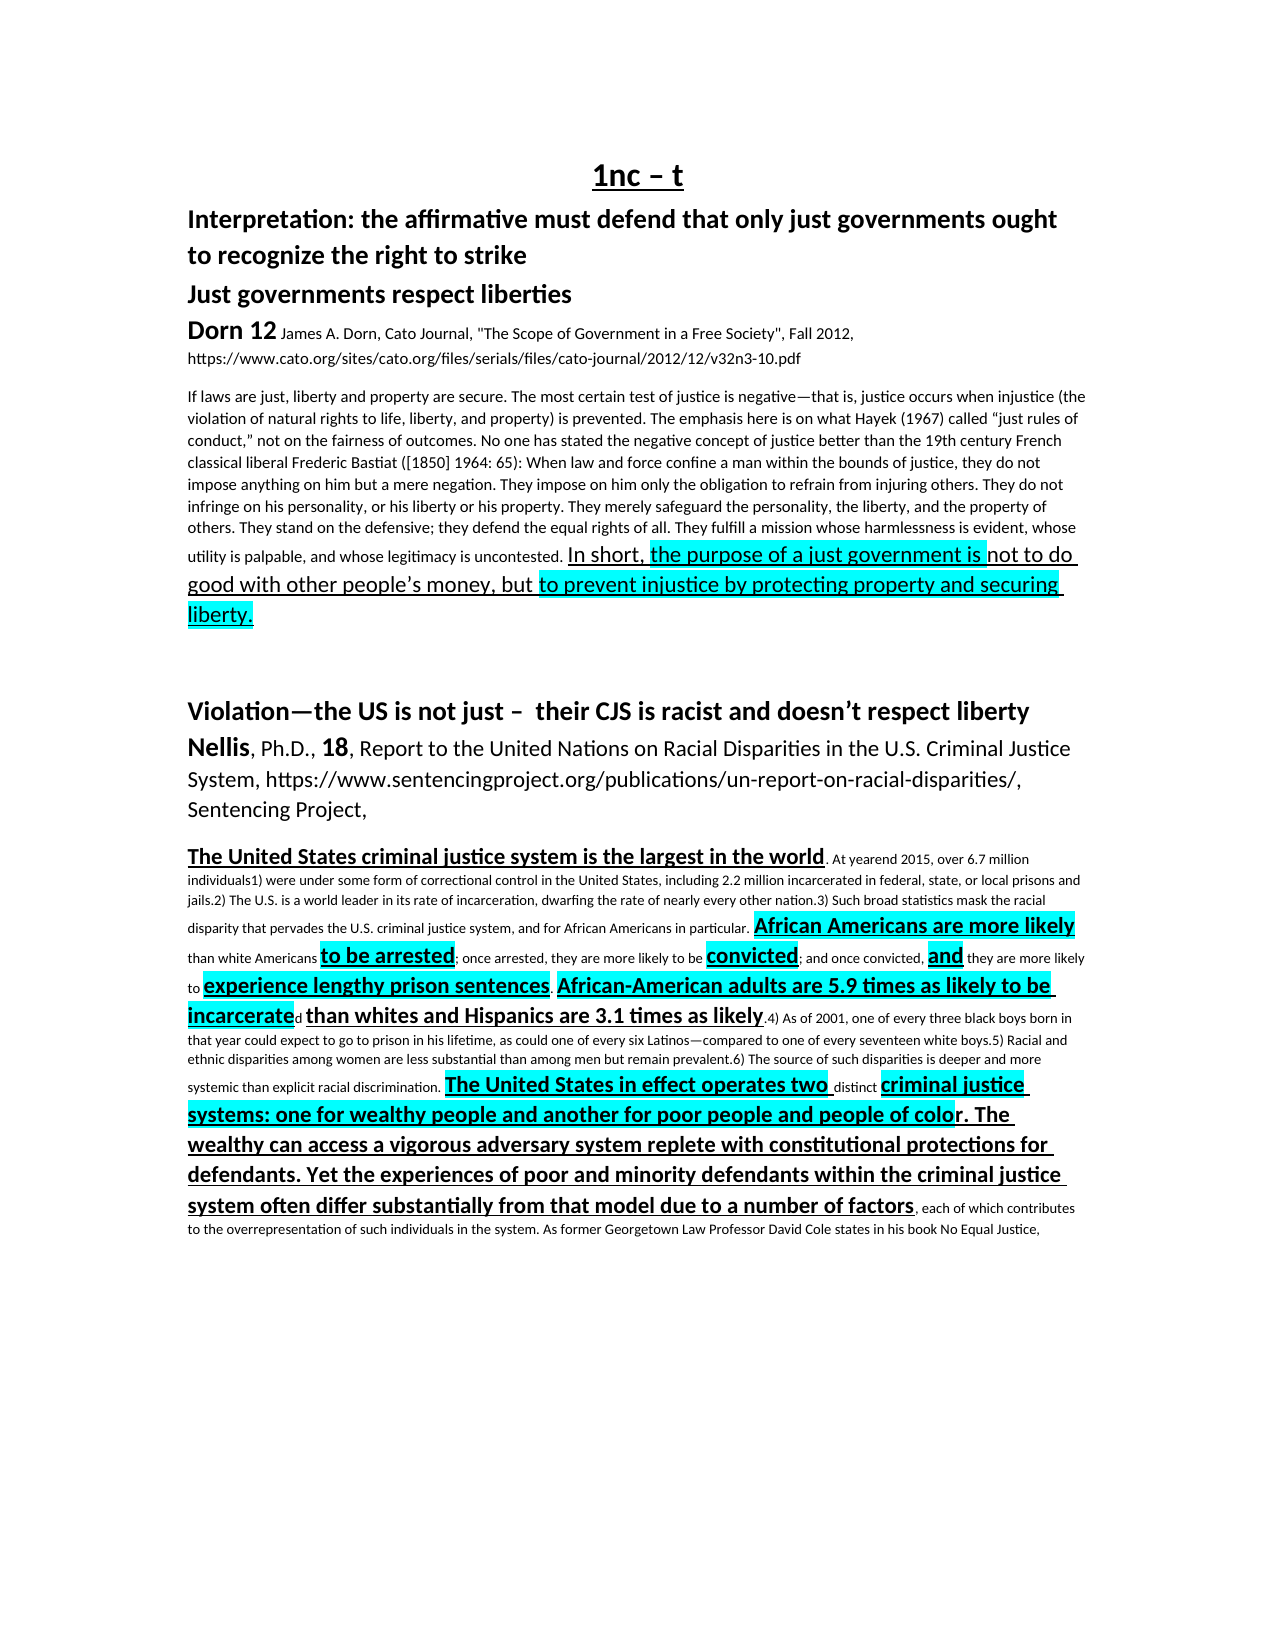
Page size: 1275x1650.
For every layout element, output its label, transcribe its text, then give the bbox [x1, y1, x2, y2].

text If laws are just, liberty and property are secure. The most certain test of justice is negative—that is, justice occurs when injustice (the violation of natural rights to life, liberty, and property) is prevented. The emphasis here is on what Hayek (1967) called “just rules of conduct,” not on the fairness of outcomes. No one has stated the negative concept of justice better than the 19th century French classical liberal Frederic Bastiat ([1850] 1964: 65): When law and force confine a man within the bounds of justice, they do not impose anything on him but a mere negation. They impose on him only the obligation to refrain from injuring others. They do not infringe on his personality, or his liberty or his property. They merely safeguard the personality, the liberty, and the property of others. They stand on the defensive; they defend the equal rights of all. They fulfill a mission whose harmlessness is evident, whose utility is palpable, and whose legitimacy is uncontested. In short, the purpose of a just government is not to do good with other people’s money, but to prevent injustice by protecting property and securing liberty. [187, 386, 1087, 629]
subtitle 1nc – t [187, 154, 1087, 195]
subtitle Interpretation: the affirmative must defend that only just governments ought to recognize the right to strike [187, 202, 1087, 271]
text Dorn 12 James A. Dorn, Cato Journal, "The Scope of Government in a Free Society", Fall 2012, https://www.cato.org/sites/cato.org/files/serials/files/cato-journal/2012/12/v32n3-10.pdf [187, 313, 1087, 368]
text Nellis, Ph.D., 18, Report to the United Nations on Racial Disparities in the U.S. Criminal Justice System, https://www.sentencingproject.org/publications/un-report-on-racial-disparities/, Sentencing Project, [187, 730, 1087, 823]
subtitle Just governments respect liberties [187, 278, 1087, 311]
text The United States criminal justice system is the largest in the world. At yearend 2015, over 6.7 million individuals1) were under some form of correctional control in the United States, including 2.2 million incarcerated in federal, state, or local prisons and jails.2) The U.S. is a world leader in its rate of incarceration, dwarfing the rate of nearly every other nation.3) Such broad statistics mask the racial disparity that pervades the U.S. criminal justice system, and for African Americans in particular. African Americans are more likely than white Americans to be arrested; once arrested, they are more likely to be convicted; and once convicted, and they are more likely to experience lengthy prison sentences. African-American adults are 5.9 times as likely to be incarcerated than whites and Hispanics are 3.1 times as likely.4) As of 2001, one of every three black boys born in that year could expect to go to prison in his lifetime, as could one of every six Latinos—compared to one of every seventeen white boys.5) Racial and ethnic disparities among women are less substantial than among men but remain prevalent.6) The source of such disparities is deeper and more systemic than explicit racial discrimination. The United States in effect operates two distinct criminal justice systems: one for wealthy people and another for poor people and people of color. The wealthy can access a vigorous adversary system replete with constitutional protections for defendants. Yet the experiences of poor and minority defendants within the criminal justice system often differ substantially from that model due to a number of factors, each of which contributes to the overrepresentation of such individuals in the system. As former Georgetown Law Professor David Cole states in his book No Equal Justice, [187, 842, 1087, 1238]
subtitle Violation—the US is not just – their CJS is racist and doesn’t respect liberty [187, 694, 1087, 727]
